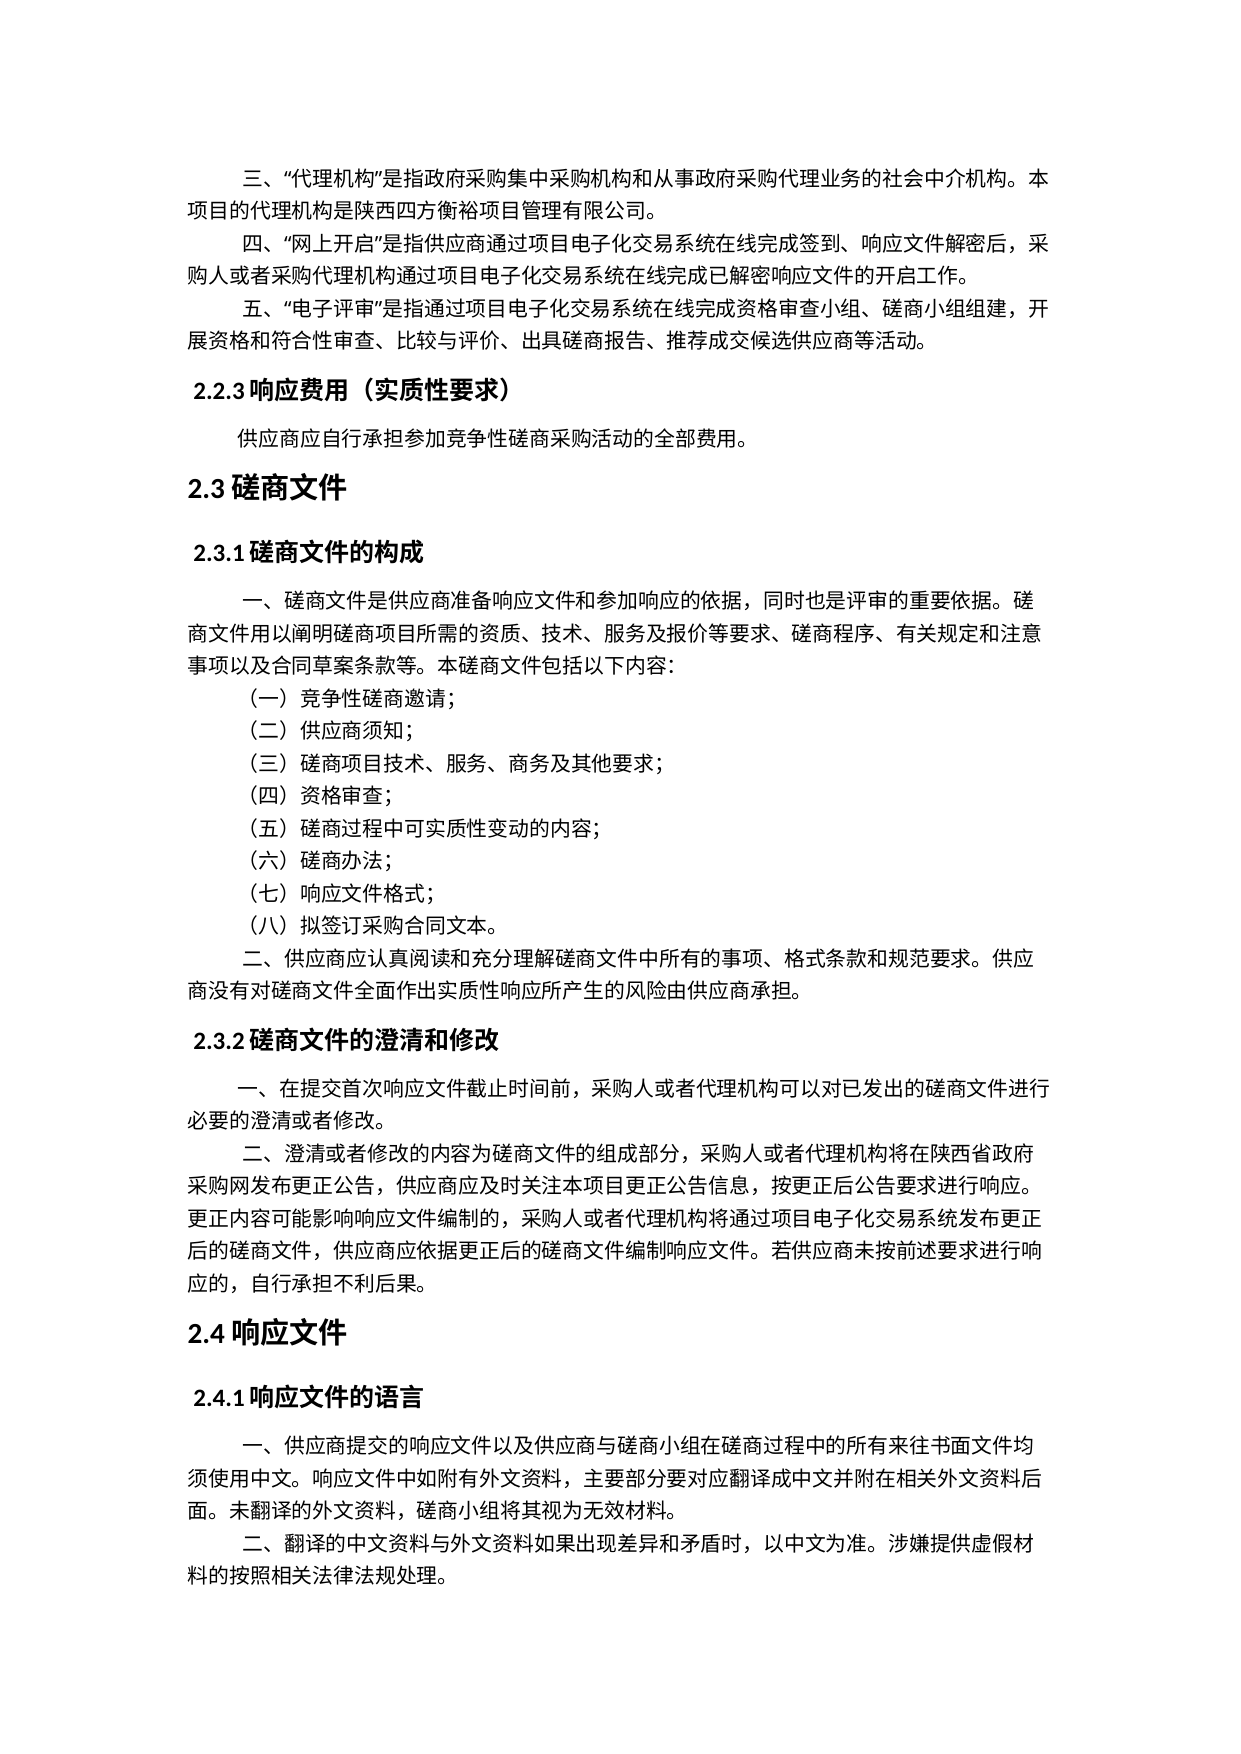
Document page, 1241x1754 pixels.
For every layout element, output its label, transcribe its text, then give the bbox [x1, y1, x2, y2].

text 2.3磋商文件 [187, 454, 1053, 519]
text （四）资格审查； [187, 779, 1053, 812]
text 2.3.1磋商文件的构成 [187, 519, 1053, 584]
text （五）磋商过程中可实质性变动的内容； [187, 812, 1053, 844]
text 一、供应商提交的响应文件以及供应商与磋商小组在磋商过程中的所有来往书面文件均须使用中文。响应文件中如附有外文资料，主要部分要对应翻译成中文并附在相关外文资料后面。未翻译的外文资料，磋商小组将其视为无效材料。 [187, 1429, 1053, 1527]
text 二、供应商应认真阅读和充分理解磋商文件中所有的事项、格式条款和规范要求。供应商没有对磋商文件全面作出实质性响应所产生的风险由供应商承担。 [187, 942, 1053, 1007]
text 2.4响应文件 [187, 1299, 1053, 1364]
text （八）拟签订采购合同文本。 [187, 909, 1053, 942]
text （七）响应文件格式； [187, 877, 1053, 909]
text 二、澄清或者修改的内容为磋商文件的组成部分，采购人或者代理机构将在陕西省政府采购网发布更正公告，供应商应及时关注本项目更正公告信息，按更正后公告要求进行响应。更正内容可能影响响应文件编制的，采购人或者代理机构将通过项目电子化交易系统发布更正后的磋商文件，供应商应依据更正后的磋商文件编制响应文件。若供应商未按前述要求进行响应的，自行承担不利后果。 [187, 1137, 1053, 1299]
text （三）磋商项目技术、服务、商务及其他要求； [187, 747, 1053, 779]
text 四、“网上开启”是指供应商通过项目电子化交易系统在线完成签到、响应文件解密后，采购人或者采购代理机构通过项目电子化交易系统在线完成已解密响应文件的开启工作。 [187, 227, 1053, 292]
text 供应商应自行承担参加竞争性磋商采购活动的全部费用。 [187, 422, 1053, 454]
text 二、翻译的中文资料与外文资料如果出现差异和矛盾时，以中文为准。涉嫌提供虚假材料的按照相关法律法规处理。 [187, 1527, 1053, 1592]
text 2.3.2磋商文件的澄清和修改 [187, 1007, 1053, 1072]
text 一、磋商文件是供应商准备响应文件和参加响应的依据，同时也是评审的重要依据。磋商文件用以阐明磋商项目所需的资质、技术、服务及报价等要求、磋商程序、有关规定和注意事项以及合同草案条款等。本磋商文件包括以下内容： [187, 584, 1053, 682]
text （二）供应商须知； [187, 714, 1053, 747]
text 一、在提交首次响应文件截止时间前，采购人或者代理机构可以对已发出的磋商文件进行必要的澄清或者修改。 [187, 1072, 1053, 1137]
text （一）竞争性磋商邀请； [187, 682, 1053, 714]
text 2.4.1响应文件的语言 [187, 1364, 1053, 1429]
text 三、“代理机构”是指政府采购集中采购机构和从事政府采购代理业务的社会中介机构。本项目的代理机构是陕西四方衡裕项目管理有限公司。 [187, 162, 1053, 227]
text （六）磋商办法； [187, 844, 1053, 877]
text 五、“电子评审”是指通过项目电子化交易系统在线完成资格审查小组、磋商小组组建，开展资格和符合性审查、比较与评价、出具磋商报告、推荐成交候选供应商等活动。 [187, 292, 1053, 357]
text 2.2.3响应费用（实质性要求） [187, 357, 1053, 422]
